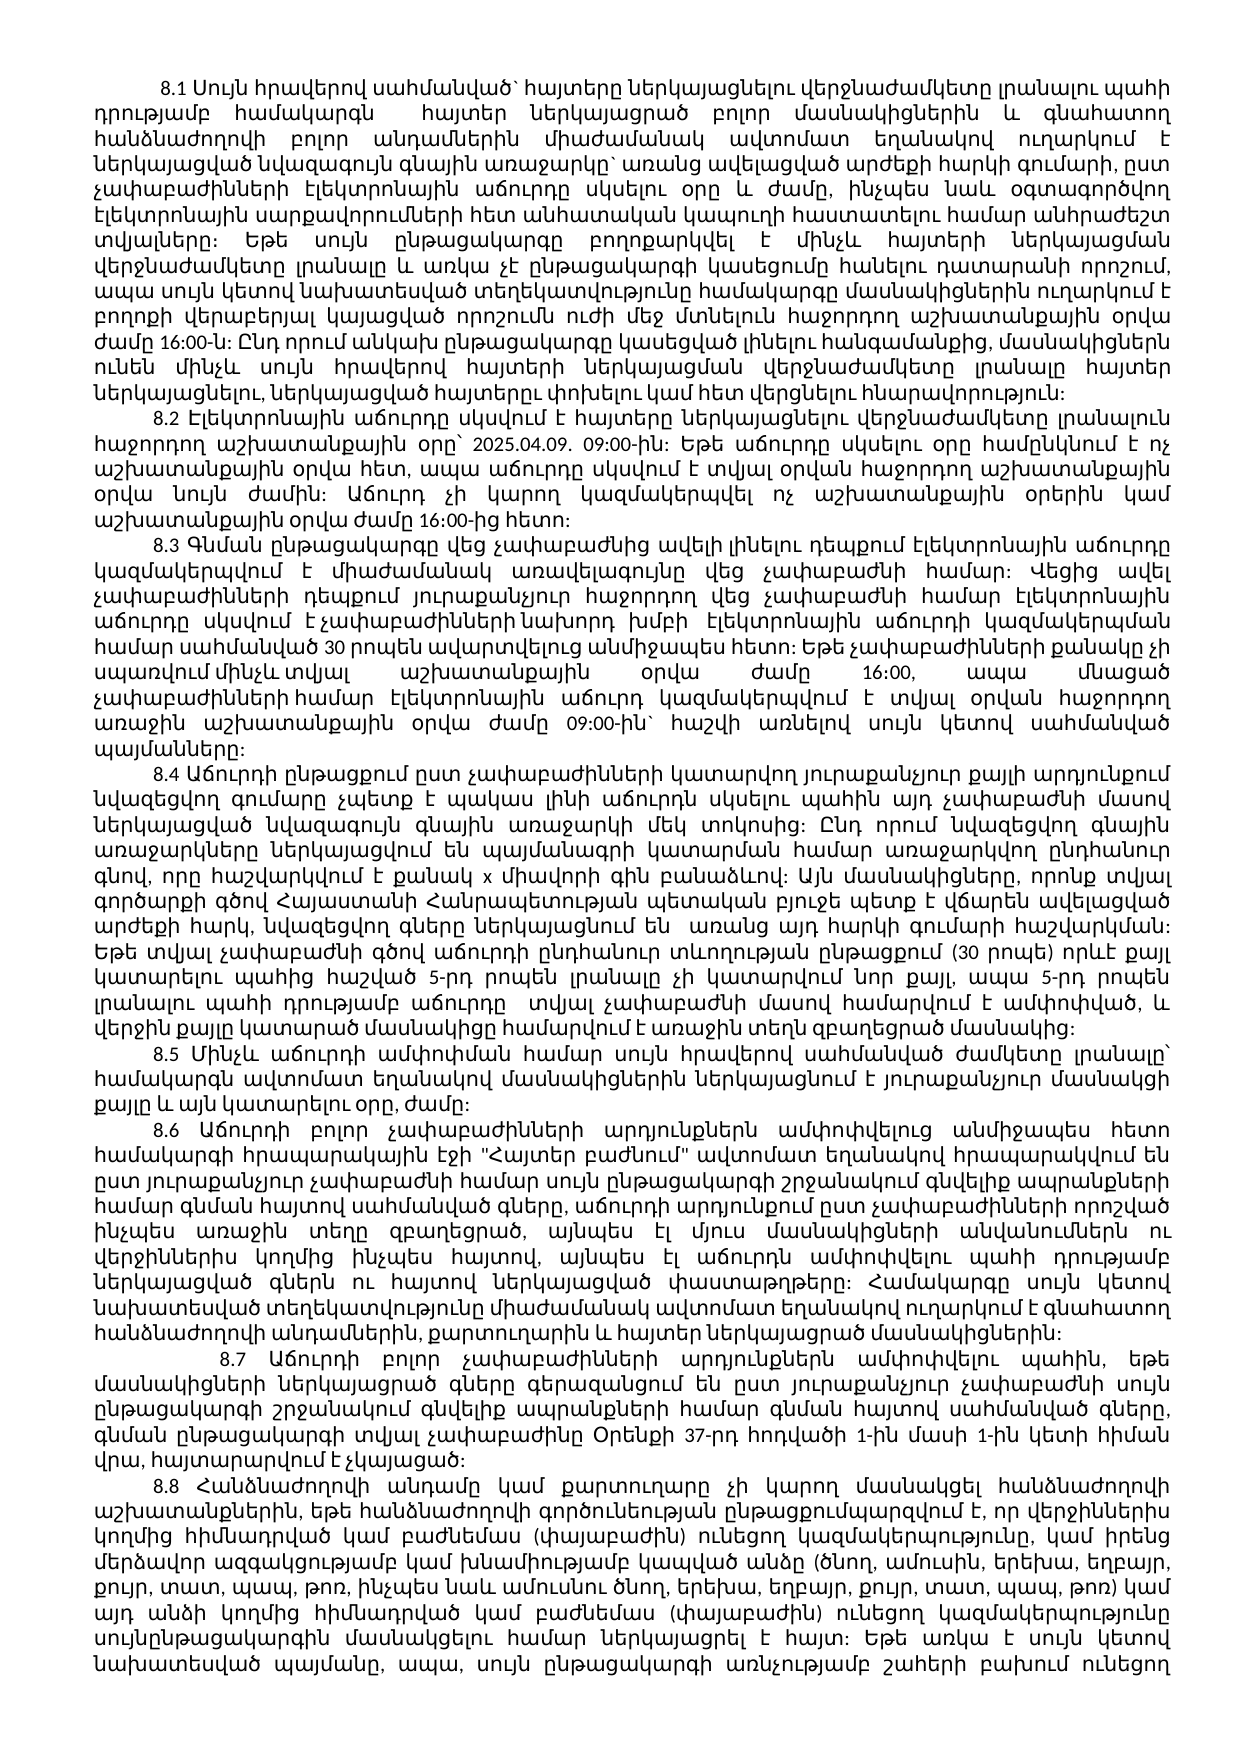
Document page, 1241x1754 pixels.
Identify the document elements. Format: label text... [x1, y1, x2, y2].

text 8.6 Աճուրդի բոլոր չափաբաժինների արդյունքներն ամփոփվելուց անմիջապես հետո համակարգի հրապարակային էջի "Հայտեր բաժնում" ավտոմատ եղանակով հրապարակվում են ըստ յուրաքանչյուր չափաբաժնի համար սույն ընթացակարգի շրջանակում գնվելիք ապրանքների համար գնման հայտով սահմանված գները, աճուրդի արդյունքում ըստ չափաբաժինների որոշված ինչպես առաջին տեղը զբաղեցրած, այնպես էլ մյուս մասնակիցների անվանումներն ու վերջիններիս կողմից ինչպես հայտով, այնպես էլ աճուրդն ամփոփվելու պահի դրությամբ ներկայացված գներն ու հայտով ներկայացված փաստաթղթերը: Համակարգը սույն կետով նախատեսված տեղեկատվությունը միաժամանակ ավտոմատ եղանակով ուղարկում է գնահատող հանձնաժողովի անդամներին, քարտուղարին և հայտեր ներկայացրած մասնակիցներին: [94, 1117, 1171, 1346]
text 8.2 Էլեկտրոնային աճուրդը սկսվում է հայտերը ներկայացնելու վերջնաժամկետը լրանալուն հաջորդող աշխատանքային օրը՝ 2025.04.09. 09:00 -ին: Եթե աճուրդը սկսելու օրը համընկնում է ոչ աշխատանքային օրվա հետ, ապա աճուրդը սկսվում է տվյալ օրվան հաջորդող աշխատանքային օրվա նույն ժամին: Աճուրդ չի կարող կազմակերպվել ոչ աշխատանքային օրերին կամ աշխատանքային օրվա ժամը 16։00-ից հետո: [94, 405, 1171, 532]
text 8.5 Մինչև աճուրդի ամփոփման համար սույն հրավերով սահմանված ժամկետը լրանալը՝ համակարգն ավտոմատ եղանակով մասնակիցներին ներկայացնում է յուրաքանչյուր մասնակցի քայլը և այն կատարելու օրը, ժամը: [94, 1041, 1171, 1117]
text 8.3 Գնման ընթացակարգը վեց չափաբաժնից ավելի լինելու դեպքում էլեկտրոնային աճուրդը կազմակերպվում է միաժամանակ առավելագույնը վեց չափաբաժնի համար: Վեցից ավել չափաբաժինների դեպքում յուրաքանչյուր հաջորդող վեց չափաբաժնի համար էլեկտրոնային աճուրդը սկսվում է չափաբաժինների նախորդ խմբի էլեկտրոնային աճուրդի կազմակերպման համար սահմանված 30 րոպեն ավարտվելուց անմիջապես հետո: Եթե չափաբաժինների քանակը չի սպառվում մինչև տվյալ աշխատանքային օրվա ժամը 16։00, ապա մնացած չափաբաժինների համար էլեկտրոնային աճուրդ կազմակերպվում է տվյալ օրվան հաջորդող առաջին աշխատանքային օրվա ժամը 09:00-ին` հաշվի առնելով սույն կետով սահմանված պայմանները: [94, 532, 1171, 761]
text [94, 1473, 1171, 1676]
text 8.7 Աճուրդի բոլոր չափաբաժինների արդյունքներն ամփոփվելու պահին, եթե մասնակիցների ներկայացրած գները գերազանցում են ըստ յուրաքանչյուր չափաբաժնի սույն ընթացակարգի շրջանակում գնվելիք ապրանքների համար գնման հայտով սահմանված գները, գնման ընթացակարգի տվյալ չափաբաժինը Օրենքի 37-րդ հոդվածի 1-ին մասի 1-ին կետի հիման վրա, հայտարարվում է չկայացած: [94, 1346, 1171, 1473]
text 8.4 Աճուրդի ընթացքում ըստ չափաբաժինների կատարվող յուրաքանչյուր քայլի արդյունքում նվազեցվող գումարը չպետք է պակաս լինի աճուրդն սկսելու պահին այդ չափաբաժնի մասով ներկայացված նվազագույն գնային առաջարկի մեկ տոկոսից: Ընդ որում նվազեցվող գնային առաջարկները ներկայացվում են պայմանագրի կատարման համար առաջարկվող ընդհանուր գնով, որը հաշվարկվում է քանակ x միավորի գին բանաձևով: Այն մասնակիցները, որոնք տվյալ գործարքի գծով Հայաստանի Հանրապետության պետական բյուջե պետք է վճարեն ավելացված արժեքի հարկ, նվազեցվող գները ներկայացնում են առանց այդ հարկի գումարի հաշվարկման: Եթե տվյալ չափաբաժնի գծով աճուրդի ընդհանուր տևողության ընթացքում (30 րոպե) որևէ քայլ կատարելու պահից հաշված 5-րդ րոպեն լրանալը չի կատարվում նոր քայլ, ապա 5-րդ րոպեն լրանալու պահի դրությամբ աճուրդը տվյալ չափաբաժնի մասով համարվում է ամփոփված, և վերջին քայլը կատարած մասնակիցը համարվում է առաջին տեղն զբաղեցրած մասնակից: [94, 761, 1171, 1041]
text 8.1 Սույն հրավերով սահմանված` հայտերը ներկայացնելու վերջնաժամկետը լրանալու պահի դրությամբ համակարգն հայտեր ներկայացրած բոլոր մասնակիցներին և գնահատող հանձնաժողովի բոլոր անդամներին միաժամանակ ավտոմատ եղանակով ուղարկում է ներկայացված նվազագույն գնային առաջարկը` առանց ավելացված արժեքի հարկի գումարի, ըստ չափաբաժինների էլեկտրոնային աճուրդը սկսելու օրը և ժամը, ինչպես նաև օգտագործվող էլեկտրոնային սարքավորումների հետ անհատական կապուղի հաստատելու համար անհրաժեշտ տվյալները։ Եթե սույն ընթացակարգը բողոքարկվել է մինչև հայտերի ներկայացման վերջնաժամկետը լրանալը և առկա չէ ընթացակարգի կասեցումը հանելու դատարանի որոշում, ապա սույն կետով նախատեսված տեղեկատվությունը համակարգը մասնակիցներին ուղարկում է բողոքի վերաբերյալ կայացված որոշումն ուժի մեջ մտնելուն հաջորդող աշխատանքային օրվա ժամը 16:00-ն: Ընդ որում անկախ ընթացակարգը կասեցված լինելու հանգամանքից, մասնակիցներն ունեն մինչև սույն հրավերով հայտերի ներկայացման վերջնաժամկետը լրանալը հայտեր ներկայացնելու, ներկայացված հայտերըւ փոխելու կամ հետ վերցնելու հնարավորություն: [94, 75, 1171, 405]
